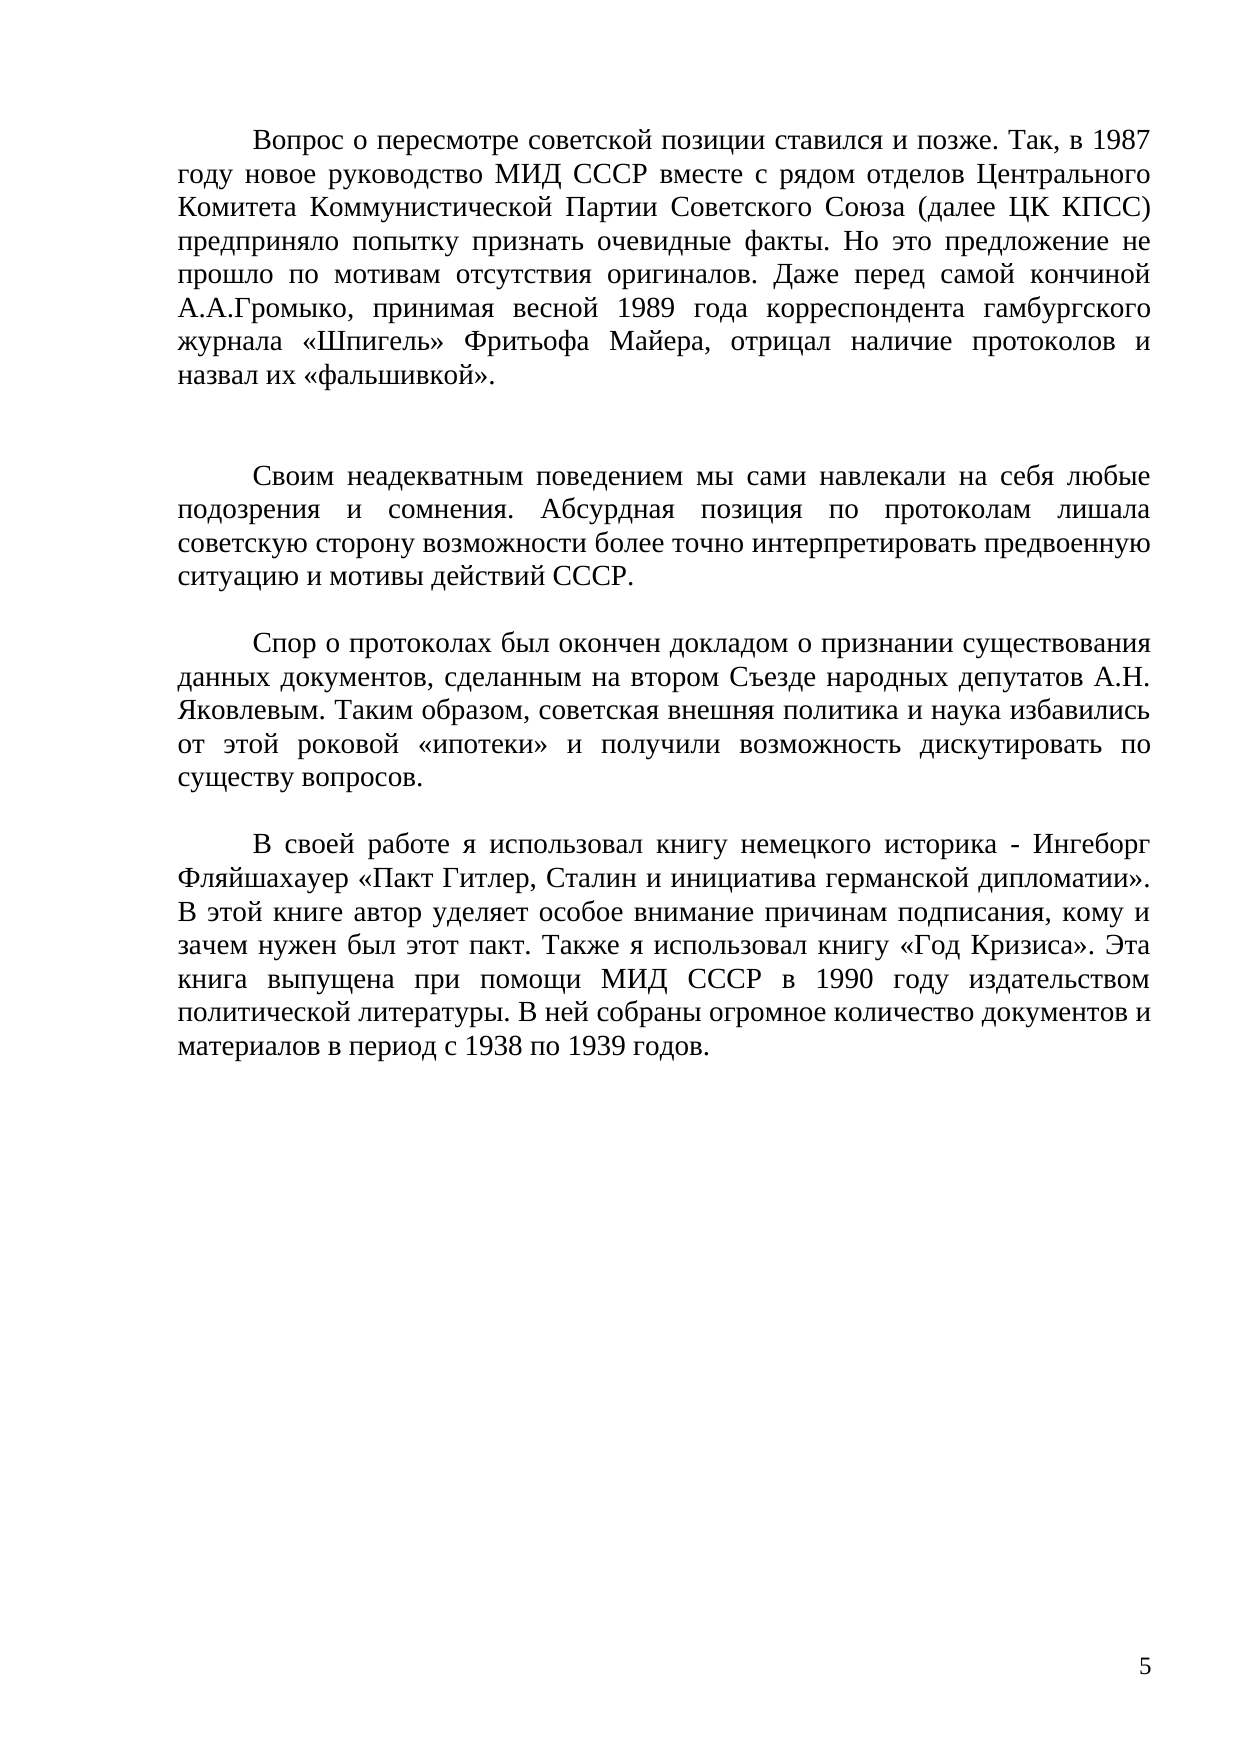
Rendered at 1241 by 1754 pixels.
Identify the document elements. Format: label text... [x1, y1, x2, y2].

text В своей работе я использовал книгу немецкого историка - Ингеборг Фляйшахауер «Пакт Гитлер, Сталин и инициатива германской дипломатии». В этой книге автор уделяет особое внимание причинам подписания, кому и зачем нужен был этот пакт. Также я использовал книгу «Год Кризиса». Эта книга выпущена при помощи МИД СССР в 1990 году издательством политической литературы. В ней собраны огромное количество документов и материалов в период с 1938 по 1939 годов. [177, 827, 1152, 1061]
text Вопрос о пересмотре советской позиции ставился и позже. Так, в 1987 году новое руководство МИД СССР вместе с рядом отделов Центрального Комитета Коммунистической Партии Советского Союза (далее ЦК КПСС) предприняло попытку признать очевидные факты. Но это предложение не прошло по мотивам отсутствия оригиналов. Даже перед самой кончиной А.А.Громыко, принимая весной 1989 года корреспондента гамбургского журнала «Шпигель» Фритьофа Майера, отрицал наличие протоколов и назвал их «фальшивкой». [177, 122, 1152, 391]
text Спор о протоколах был окончен докладом о признании существования данных документов, сделанным на втором Съезде народных депутатов А.Н. Яковлевым. Таким образом, советская внешняя политика и наука избавились от этой роковой «ипотеки» и получили возможность дискутировать по существу вопросов. [177, 625, 1152, 793]
text Своим неадекватным поведением мы сами навлекали на себя любые подозрения и сомнения. Абсурдная позиция по протоколам лишала советскую сторону возможности более точно интерпретировать предвоенную ситуацию и мотивы действий СССР. [177, 458, 1152, 592]
